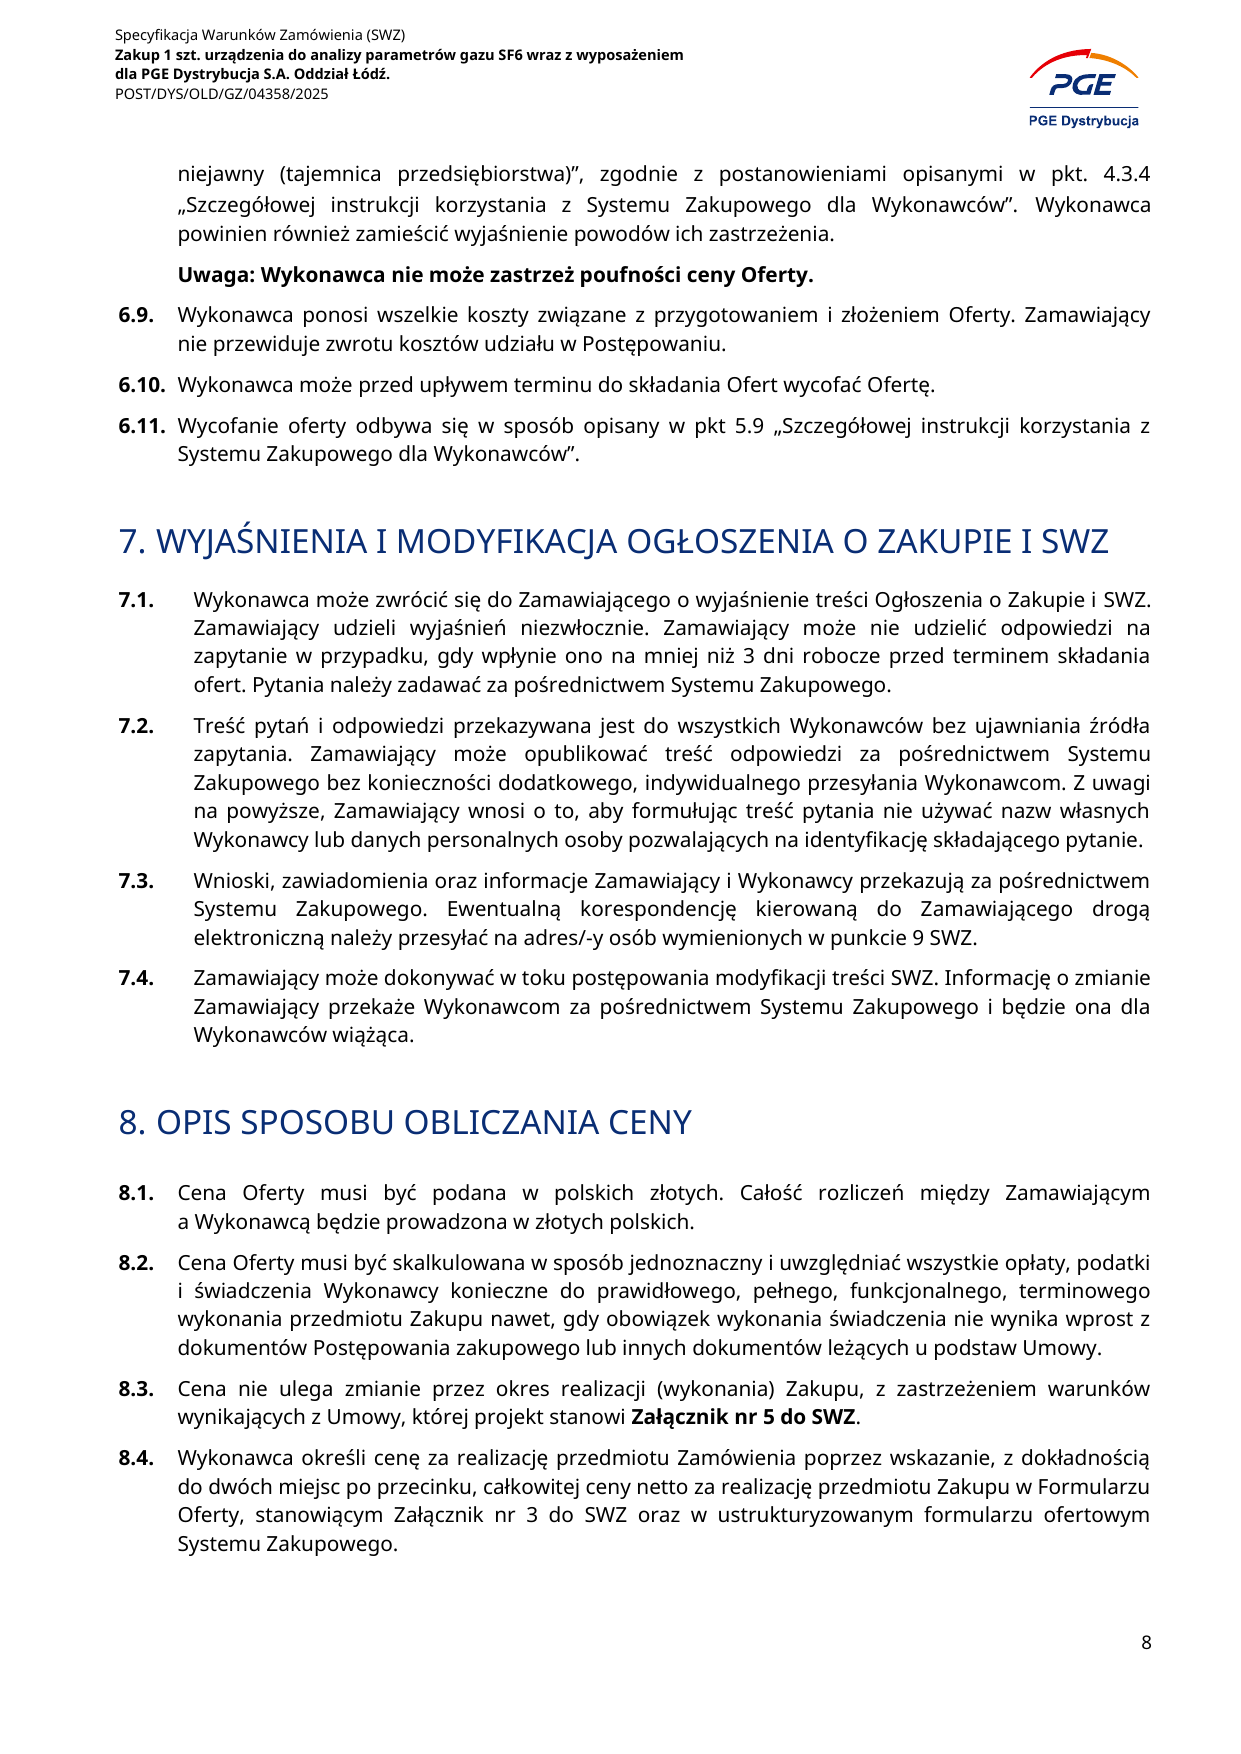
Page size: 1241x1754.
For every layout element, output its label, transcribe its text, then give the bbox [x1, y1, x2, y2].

list Wykonawca określi cenę za realizację przedmiotu Zamówienia poprzez wskazanie, z dokładnością do dwóch miejsc po przecinku, całkowitej ceny netto za realizację przedmiotu Zakupu w Formularzu Oferty, stanowiącym Załącznik nr 3 do SWZ oraz w ustrukturyzowanym formularzu ofertowym Systemu Zakupowego. [118, 1443, 1152, 1557]
list Zamawiający może dokonywać w toku postępowania modyfikacji treści SWZ. Informację o zmianie Zamawiający przekaże Wykonawcom za pośrednictwem Systemu Zakupowego i będzie ona dla Wykonawców wiążąca. [118, 963, 1152, 1049]
list Cena Oferty musi być skalkulowana w sposób jednoznaczny i uwzględniać wszystkie opłaty, podatki i świadczenia Wykonawcy konieczne do prawidłowego, pełnego, funkcjonalnego, terminowego wykonania przedmiotu Zakupu nawet, gdy obowiązek wykonania świadczenia nie wynika wprost z dokumentów Postępowania zakupowego lub innych dokumentów leżących u podstaw Umowy. [118, 1248, 1152, 1361]
list Wykonawca może przed upływem terminu do składania Ofert wycofać Ofertę. [118, 370, 1152, 398]
list Wykonawca może zwrócić się do Zamawiającego o wyjaśnienie treści Ogłoszenia o Zakupie i SWZ. Zamawiający udzieli wyjaśnień niezwłocznie. Zamawiający może nie udzielić odpowiedzi na zapytanie w przypadku, gdy wpłynie ono na mniej niż 3 dni robocze przed terminem składania ofert. Pytania należy zadawać za pośrednictwem Systemu Zakupowego. [118, 585, 1152, 698]
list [118, 159, 1152, 247]
list Treść pytań i odpowiedzi przekazywana jest do wszystkich Wykonawców bez ujawniania źródła zapytania. Zamawiający może opublikować treść odpowiedzi za pośrednictwem Systemu Zakupowego bez konieczności dodatkowego, indywidualnego przesyłania Wykonawcom. Z uwagi na powyższe, Zamawiający wnosi o to, aby formułując treść pytania nie używać nazw własnych Wykonawcy lub danych personalnych osoby pozwalających na identyfikację składającego pytanie. [118, 711, 1152, 853]
subtitle OPIS SPOSOBU OBLICZANIA CENY [118, 1099, 1152, 1144]
list Wycofanie oferty odbywa się w sposób opisany w pkt 5.9 „Szczegółowej instrukcji korzystania z Systemu Zakupowego dla Wykonawców”. [118, 411, 1152, 468]
list Cena Oferty musi być podana w polskich złotych. Całość rozliczeń między Zamawiającym a Wykonawcą będzie prowadzona w złotych polskich. [118, 1178, 1152, 1235]
subtitle WYJAŚNIENIA I MODYFIKACJA OGŁOSZENIA O ZAKUPIE I SWZ [118, 518, 1152, 563]
text Uwaga: Wykonawca nie może zastrzeż poufności ceny Oferty. [118, 260, 1152, 288]
list Cena nie ulega zmianie przez okres realizacji (wykonania) Zakupu, z zastrzeżeniem warunków wynikających z Umowy, której projekt stanowi Załącznik nr 5 do SWZ. [118, 1374, 1152, 1431]
list Wykonawca ponosi wszelkie koszty związane z przygotowaniem i złożeniem Oferty. Zamawiający nie przewiduje zwrotu kosztów udziału w Postępowaniu. [118, 301, 1152, 357]
list Wnioski, zawiadomienia oraz informacje Zamawiający i Wykonawcy przekazują za pośrednictwem Systemu Zakupowego. Ewentualną korespondencję kierowaną do Zamawiającego drogą elektroniczną należy przesyłać na adres/-y osób wymienionych w punkcie 9 SWZ. [118, 866, 1152, 951]
